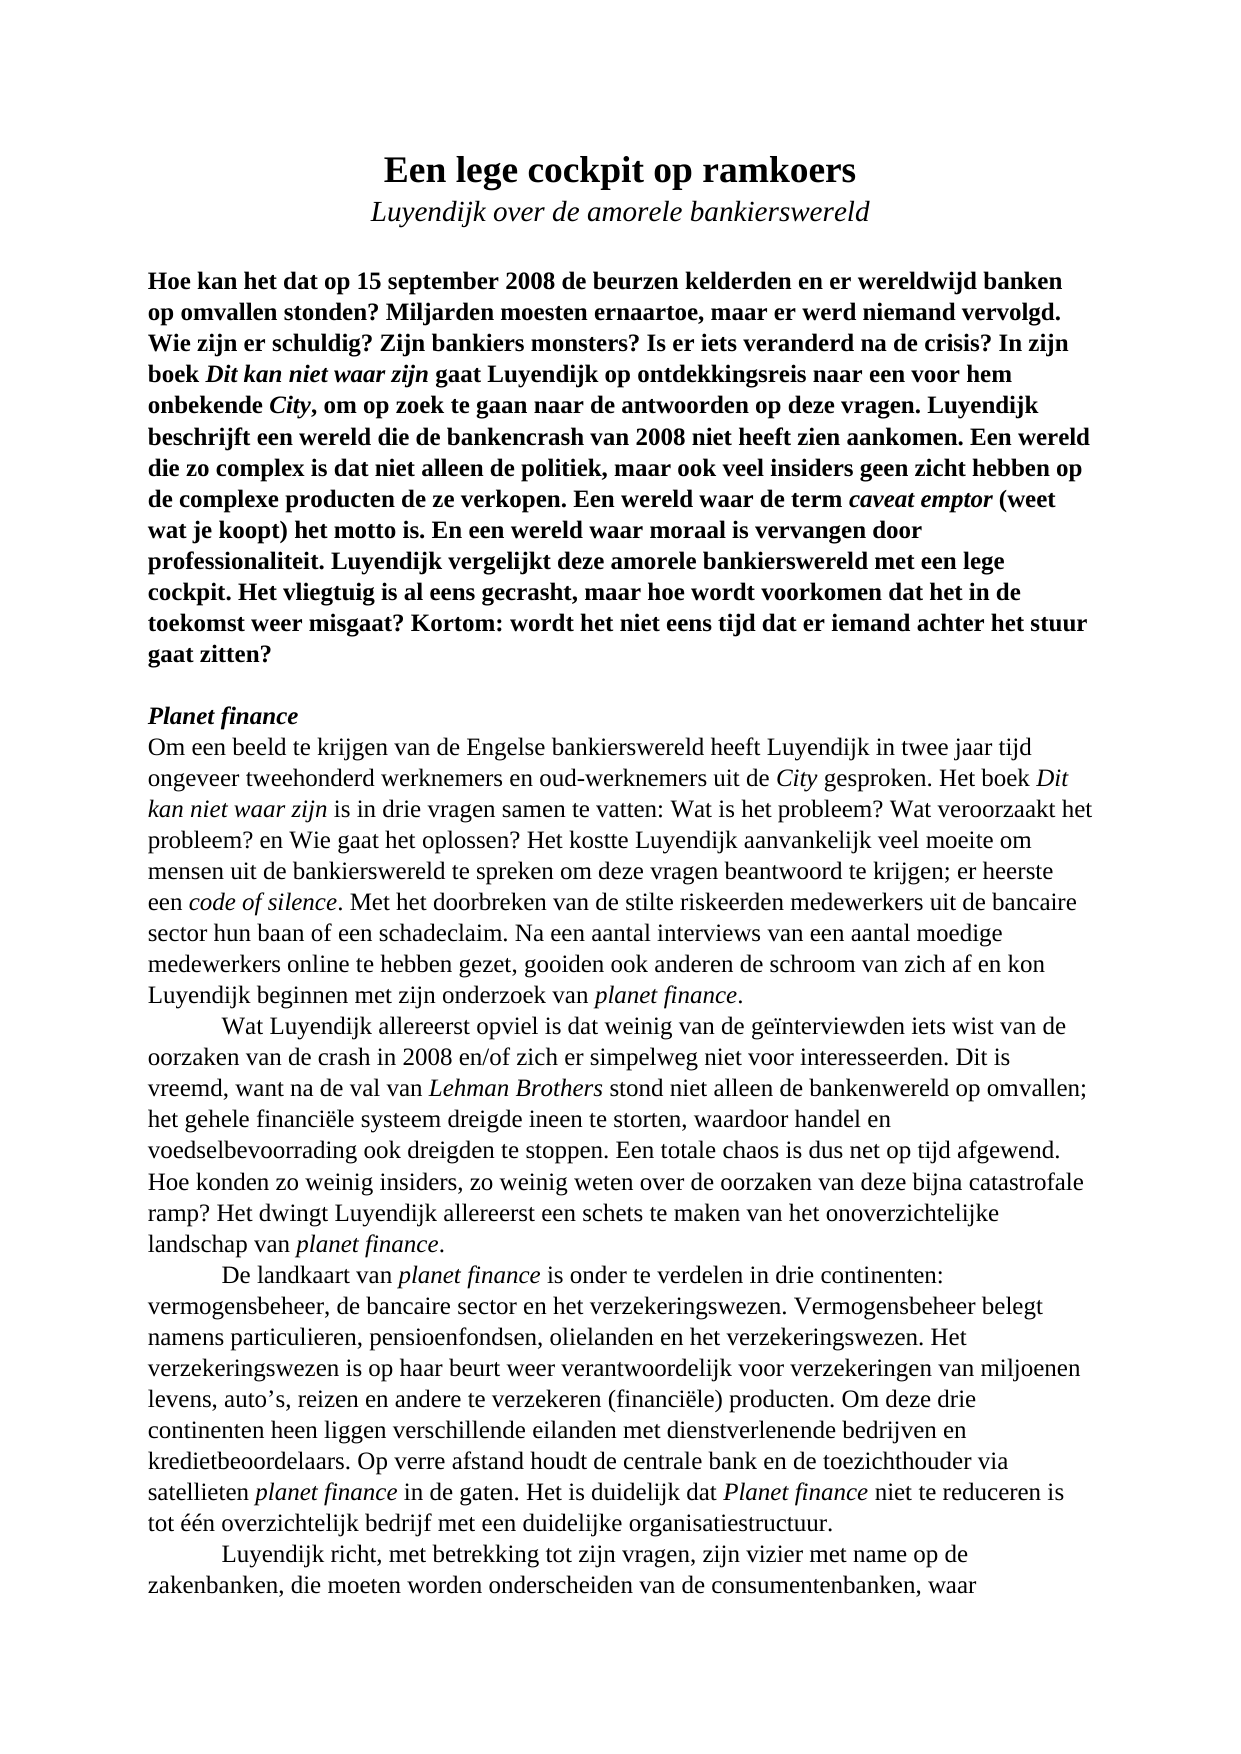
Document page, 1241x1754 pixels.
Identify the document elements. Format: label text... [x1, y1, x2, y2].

text Hoe kan het dat op 15 september 2008 de beurzen kelderden en er wereldwijd banken op omvallen stonden? Miljarden moesten ernaartoe, maar er werd niemand vervolgd. Wie zijn er schuldig? Zijn bankiers monsters? Is er iets veranderd na de crisis? In zijn boek Dit kan niet waar zijn gaat Luyendijk op ontdekkingsreis naar een voor hem onbekende City, om op zoek te gaan naar de antwoorden op deze vragen. Luyendijk beschrijft een wereld die de bankencrash van 2008 niet heeft zien aankomen. Een wereld die zo complex is dat niet alleen de politiek, maar ook veel insiders geen zicht hebben op de complexe producten de ze verkopen. Een wereld waar de term caveat emptor (weet wat je koopt) het motto is. En een wereld waar moraal is vervangen door professionaliteit. Luyendijk vergelijkt deze amorele bankierswereld met een lege cockpit. Het vliegtuig is al eens gecrasht, maar hoe wordt voorkomen dat het in de toekomst weer misgaat? Kortom: wordt het niet eens tijd dat er iemand achter het stuur gaat zitten? [148, 266, 1093, 668]
text De landkaart van planet finance is onder te verdelen in drie continenten: vermogensbeheer, de bancaire sector en het verzekeringswezen. Vermogensbeheer belegt namens particulieren, pensioenfondsen, olielanden en het verzekeringswezen. Het verzekeringswezen is op haar beurt weer verantwoordelijk voor verzekeringen van miljoenen levens, auto’s, reizen en andere te verzekeren (financiële) producten. Om deze drie continenten heen liggen verschillende eilanden met dienstverlenende bedrijven en kredietbeoordelaars. Op verre afstand houdt de centrale bank en de toezichthouder via satellieten planet finance in de gaten. Het is duidelijk dat Planet finance niet te reduceren is tot één overzichtelijk bedrijf met een duidelijke organisatiestructuur. [148, 1260, 1093, 1537]
text Planet finance [148, 701, 1093, 730]
text Een lege cockpit op ramkoers [148, 148, 1093, 191]
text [148, 1539, 1093, 1599]
text Wat Luyendijk allereerst opviel is dat weinig van de geïnterviewden iets wist van de oorzaken van de crash in 2008 en/of zich er simpelweg niet voor interesseerden. Dit is vreemd, want na de val van Lehman Brothers stond niet alleen de bankenwereld op omvallen; het gehele financiële systeem dreigde ineen te storten, waardoor handel en voedselbevoorrading ook dreigden te stoppen. Een totale chaos is dus net op tijd afgewend. Hoe konden zo weinig insiders, zo weinig weten over de oorzaken van deze bijna catastrofale ramp? Het dwingt Luyendijk allereerst een schets te maken van het onoverzichtelijke landschap van planet finance. [148, 1011, 1093, 1257]
text Om een beeld te krijgen van de Engelse bankierswereld heeft Luyendijk in twee jaar tijd ongeveer tweehonderd werknemers en oud-werknemers uit de City gesproken. Het boek Dit kan niet waar zijn is in drie vragen samen te vatten: Wat is het probleem? Wat veroorzaakt het probleem? en Wie gaat het oplossen? Het kostte Luyendijk aanvankelijk veel moeite om mensen uit de bankierswereld te spreken om deze vragen beantwoord te krijgen; er heerste een code of silence. Met het doorbreken van de stilte riskeerden medewerkers uit de bancaire sector hun baan of een schadeclaim. Na een aantal interviews van een aantal moedige medewerkers online te hebben gezet, gooiden ook anderen de schroom van zich af en kon Luyendijk beginnen met zijn onderzoek van planet finance. [148, 732, 1093, 1009]
text Luyendijk over de amorele bankierswereld [148, 194, 1093, 228]
